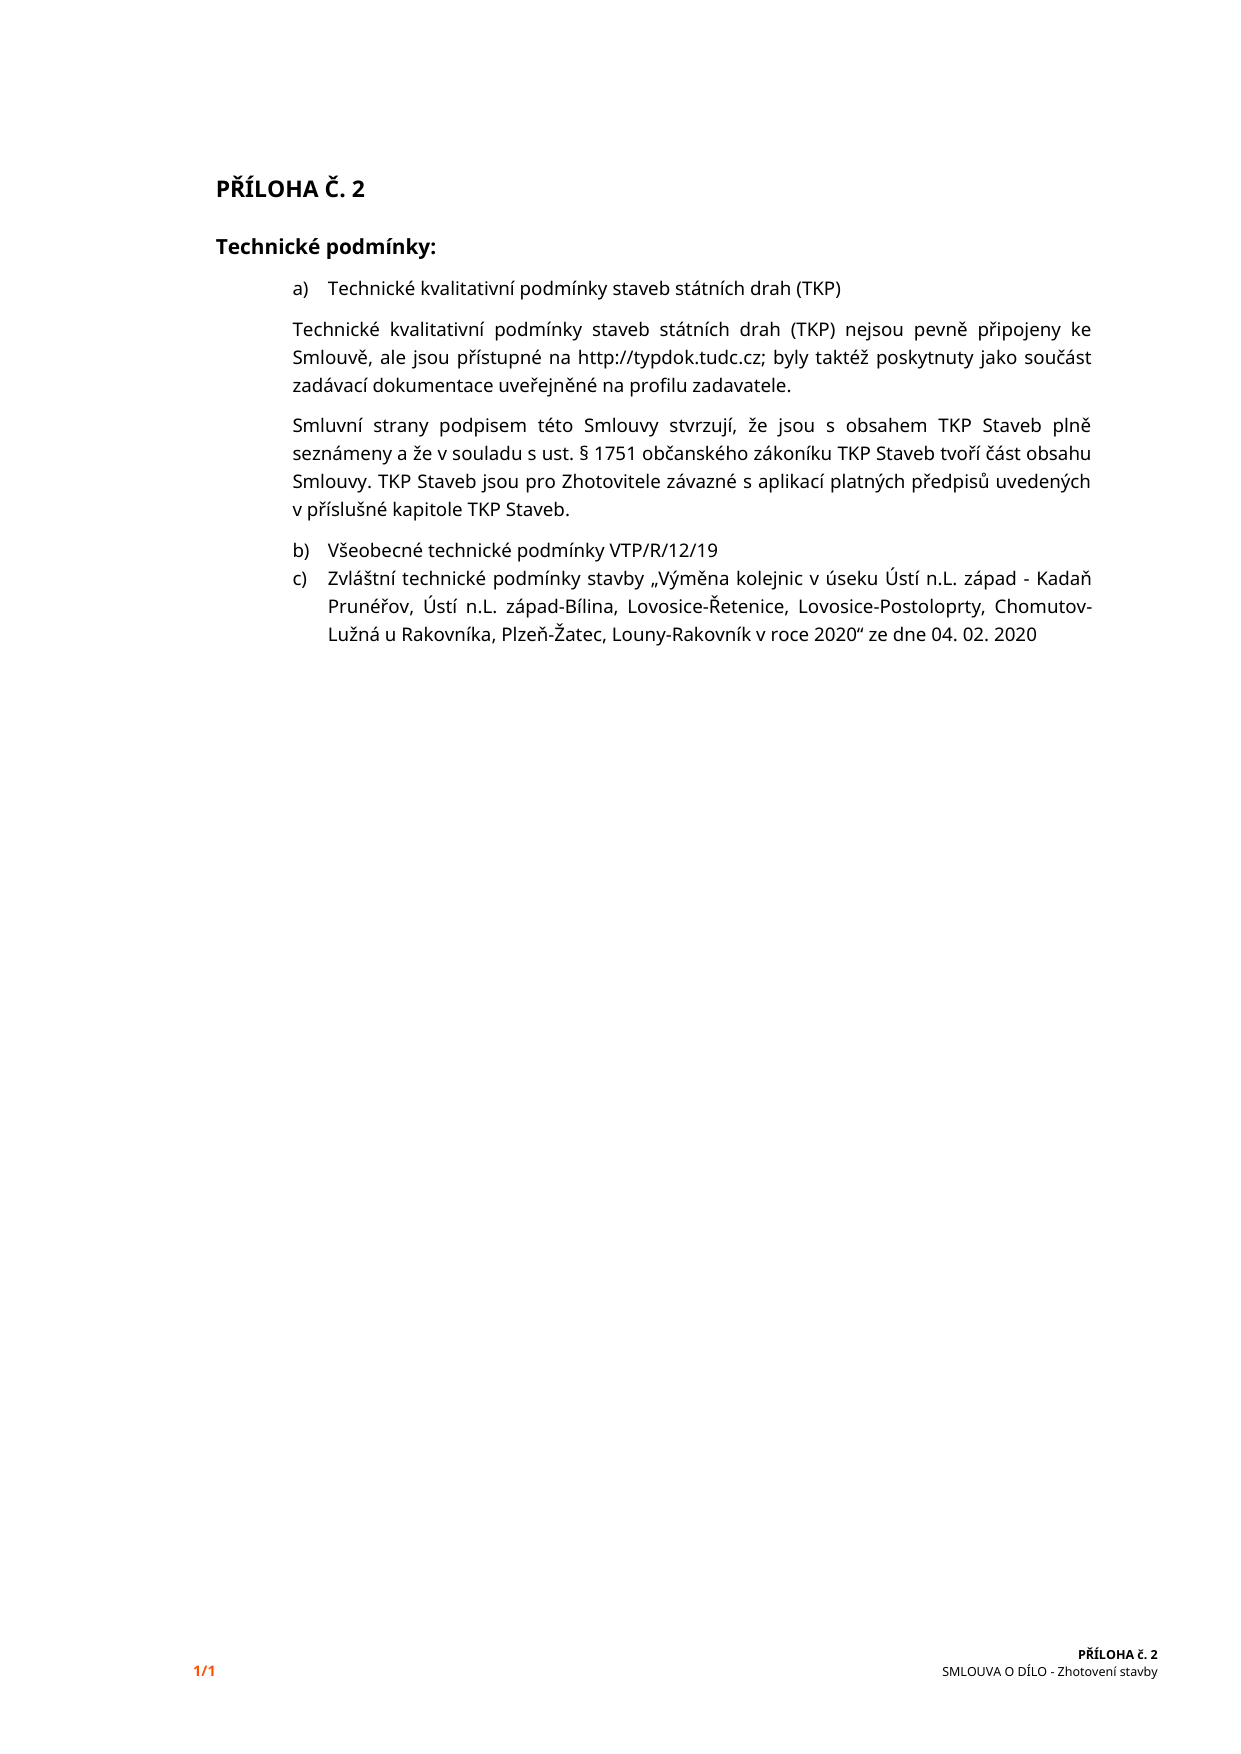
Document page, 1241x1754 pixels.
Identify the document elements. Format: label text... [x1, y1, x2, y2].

text Technické kvalitativní podmínky staveb státních drah (TKP) nejsou pevně připojeny ke Smlouvě, ale jsou přístupné na http://typdok.tudc.cz; byly taktéž poskytnuty jako součást zadávací dokumentace uveřejněné na profilu zadavatele. [292, 316, 1093, 398]
list Technické kvalitativní podmínky staveb státních drah (TKP) [292, 276, 1093, 301]
text Všeobecné technické podmínky VTP/R/12/19 [292, 537, 1093, 563]
text Příloha č. 2 [216, 172, 1093, 204]
text Smluvní strany podpisem této Smlouvy stvrzují, že jsou s obsahem TKP Staveb plně seznámeny a že v souladu s ust. § 1751 občanského zákoníku TKP Staveb tvoří část obsahu Smlouvy. TKP Staveb jsou pro Zhotovitele závazné s aplikací platných předpisů uvedených v příslušné kapitole TKP Staveb. [292, 413, 1093, 522]
text Technické podmínky: [216, 232, 1093, 260]
text Zvláštní technické podmínky stavby „Výměna kolejnic v úseku Ústí n.L. západ - Kadaň Prunéřov, Ústí n.L. západ-Bílina, Lovosice-Řetenice, Lovosice-Postoloprty, Chomutov-Lužná u Rakovníka, Plzeň-Žatec, Louny-Rakovník v roce 2020“ ze dne 04. 02. 2020 [292, 565, 1093, 647]
